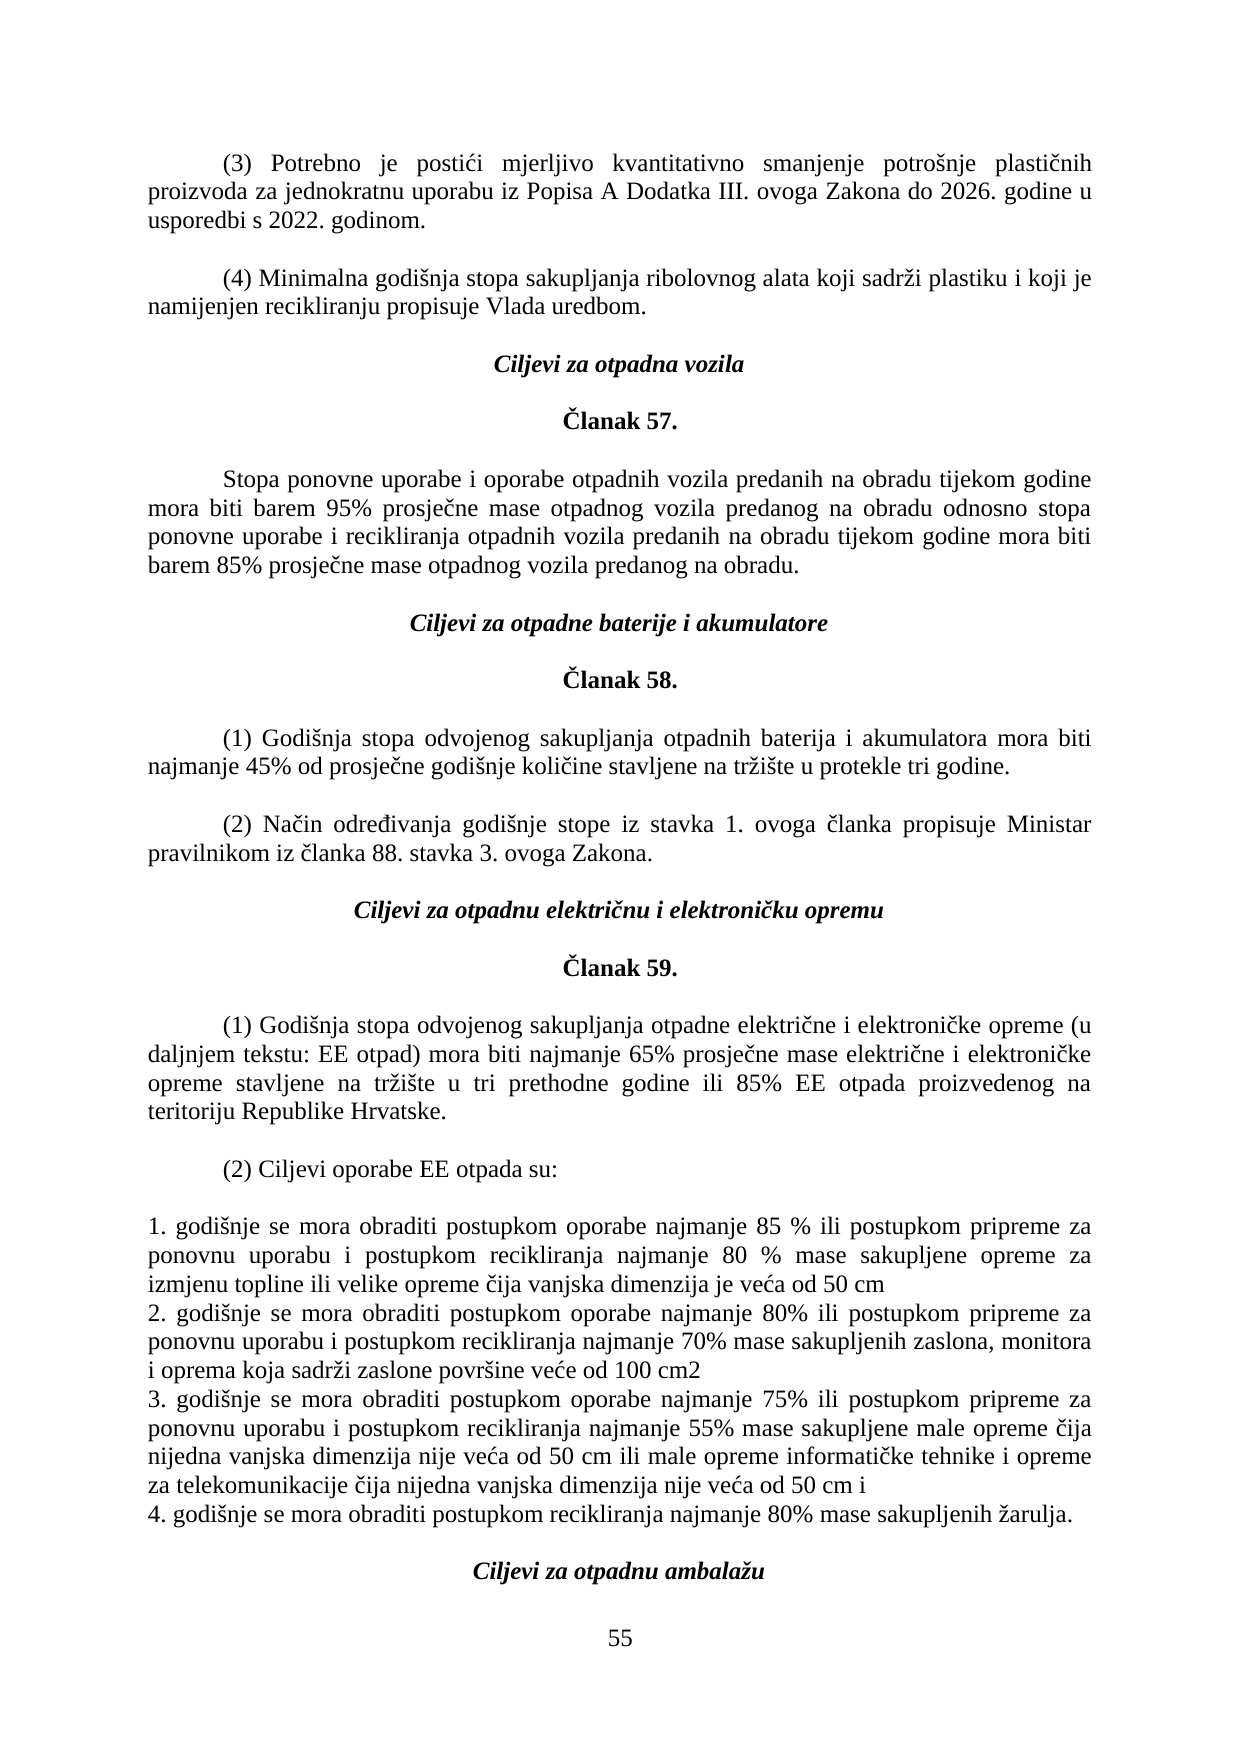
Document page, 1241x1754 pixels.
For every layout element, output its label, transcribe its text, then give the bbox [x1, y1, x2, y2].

text Ciljevi za otpadne baterije i akumulatore [148, 608, 1093, 636]
text (2) Način određivanja godišnje stope iz stavka 1. ovoga članka propisuje Ministar pravilnikom iz članka 88. stavka 3. ovoga Zakona. [148, 809, 1093, 866]
text 3. godišnje se mora obraditi postupkom oporabe najmanje 75% ili postupkom pripreme za ponovnu uporabu i postupkom recikliranja najmanje 55% mase sakupljene male opreme čija nijedna vanjska dimenzija nije veća od 50 cm ili male opreme informatičke tehnike i opreme za telekomunikacije čija nijedna vanjska dimenzija nije veća od 50 cm i [148, 1384, 1093, 1499]
text Ciljevi za otpadna vozila [148, 349, 1093, 378]
text Ciljevi za otpadnu ambalažu [148, 1556, 1093, 1585]
text (1) Godišnja stopa odvojenog sakupljanja otpadnih baterija i akumulatora mora biti najmanje 45% od prosječne godišnje količine stavljene na tržište u protekle tri godine. [148, 723, 1093, 780]
text Članak 59. [148, 953, 1093, 981]
text (4) Minimalna godišnja stopa sakupljanja ribolovnog alata koji sadrži plastiku i koji je namijenjen recikliranju propisuje Vlada uredbom. [148, 263, 1093, 320]
text (1) Godišnja stopa odvojenog sakupljanja otpadne električne i elektroničke opreme (u daljnjem tekstu: EE otpad) mora biti najmanje 65% prosječne mase električne i elektroničke opreme stavljene na tržište u tri prethodne godine ili 85% EE otpada proizvedenog na teritoriju Republike Hrvatske. [148, 1010, 1093, 1125]
text Članak 58. [148, 665, 1093, 694]
text Članak 57. [148, 406, 1093, 435]
text 1. godišnje se mora obraditi postupkom oporabe najmanje 85 % ili postupkom pripreme za ponovnu uporabu i postupkom recikliranja najmanje 80 % mase sakupljene opreme za izmjenu topline ili velike opreme čija vanjska dimenzija je veća od 50 cm [148, 1211, 1093, 1298]
text 4. godišnje se mora obraditi postupkom recikliranja najmanje 80% mase sakupljenih žarulja. [148, 1499, 1093, 1528]
text 2. godišnje se mora obraditi postupkom oporabe najmanje 80% ili postupkom pripreme za ponovnu uporabu i postupkom recikliranja najmanje 70% mase sakupljenih zaslona, monitora i oprema koja sadrži zaslone površine veće od 100 cm2 [148, 1298, 1093, 1384]
text (3) Potrebno je postići mjerljivo kvantitativno smanjenje potrošnje plastičnih proizvoda za jednokratnu uporabu iz Popisa A Dodatka III. ovoga Zakona do 2026. godine u usporedbi s 2022. godinom. [148, 148, 1093, 234]
text Stopa ponovne uporabe i oporabe otpadnih vozila predanih na obradu tijekom godine mora biti barem 95% prosječne mase otpadnog vozila predanog na obradu odnosno stopa ponovne uporabe i recikliranja otpadnih vozila predanih na obradu tijekom godine mora biti barem 85% prosječne mase otpadnog vozila predanog na obradu. [148, 464, 1093, 579]
text (2) Ciljevi oporabe EE otpada su: [148, 1154, 1093, 1183]
text Ciljevi za otpadnu električnu i elektroničku opremu [148, 895, 1093, 924]
